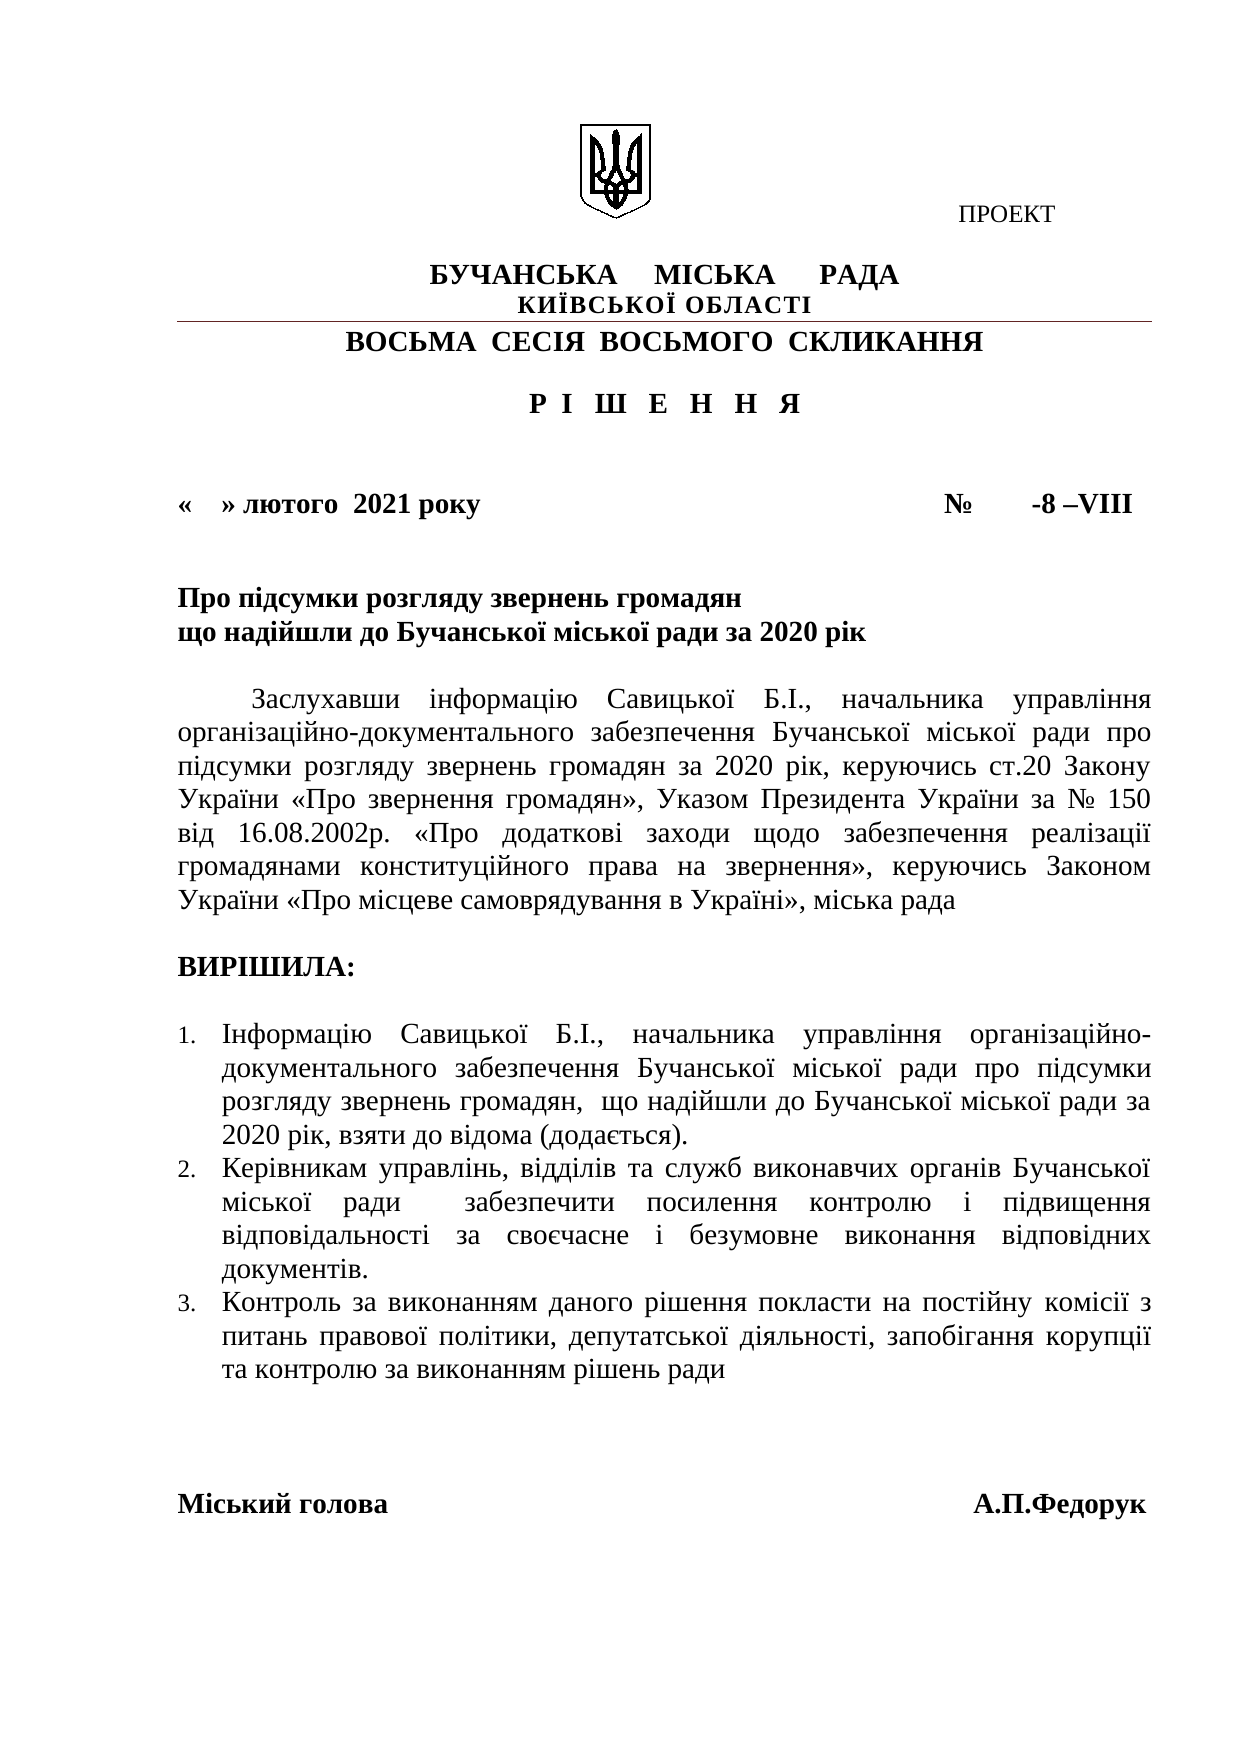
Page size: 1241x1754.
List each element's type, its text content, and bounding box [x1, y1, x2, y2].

text « » лютого 2021 року № -8 –VІIІ [177, 487, 1152, 520]
text ВОСЬМА СЕСІЯ ВОСЬМОГО СКЛИКАННЯ [177, 324, 1152, 357]
subtitle КИЇВСЬКОЇ ОБЛАСТІ [177, 291, 1152, 321]
list Керівникам управлінь, відділів та служб виконавчих органів Бучанської міської ради забезпечити посилення контролю і підвищення відповідальності за своєчасне і безумовне виконання відповідних документів. [177, 1150, 1152, 1284]
text ВИРІШИЛА: [177, 949, 1152, 983]
text ПРОЕКТ [177, 118, 1152, 228]
list Інформацію Савицької Б.І., начальника управління організаційно-документального забезпечення Бучанської міської ради про підсумки розгляду звернень громадян, що надійшли до Бучанської міської ради за 2020 рік, взяти до відома (додається). [177, 1016, 1152, 1150]
list Контроль за виконанням даного рішення покласти на постійну комісії з питань правової політики, депутатської діяльності, запобігання корупції та контролю за виконанням рішень ради [177, 1284, 1152, 1385]
text Р І Ш Е Н Н Я [177, 386, 1152, 419]
text БУЧАНСЬКА МІСЬКА РАДА [177, 257, 1152, 291]
text Заслухавши інформацію Савицької Б.І., начальника управління організаційно-документального забезпечення Бучанської міської ради про підсумки розгляду звернень громадян за 2020 рік, керуючись ст.20 Закону України «Про звернення громадян», Указом Президента України за № 150 від 16.08.2002р. «Про додаткові заходи щодо забезпечення реалізації громадянами конституційного права на звернення», керуючись Законом України «Про місцеве самоврядування в Україні», міська рада [177, 681, 1152, 916]
text що надійшли до Бучанської міської ради за 2020 рік [177, 614, 1152, 647]
text Про підсумки розгляду звернень громадян [177, 580, 1152, 614]
text Міський голова А.П.Федорук [177, 1486, 1152, 1519]
